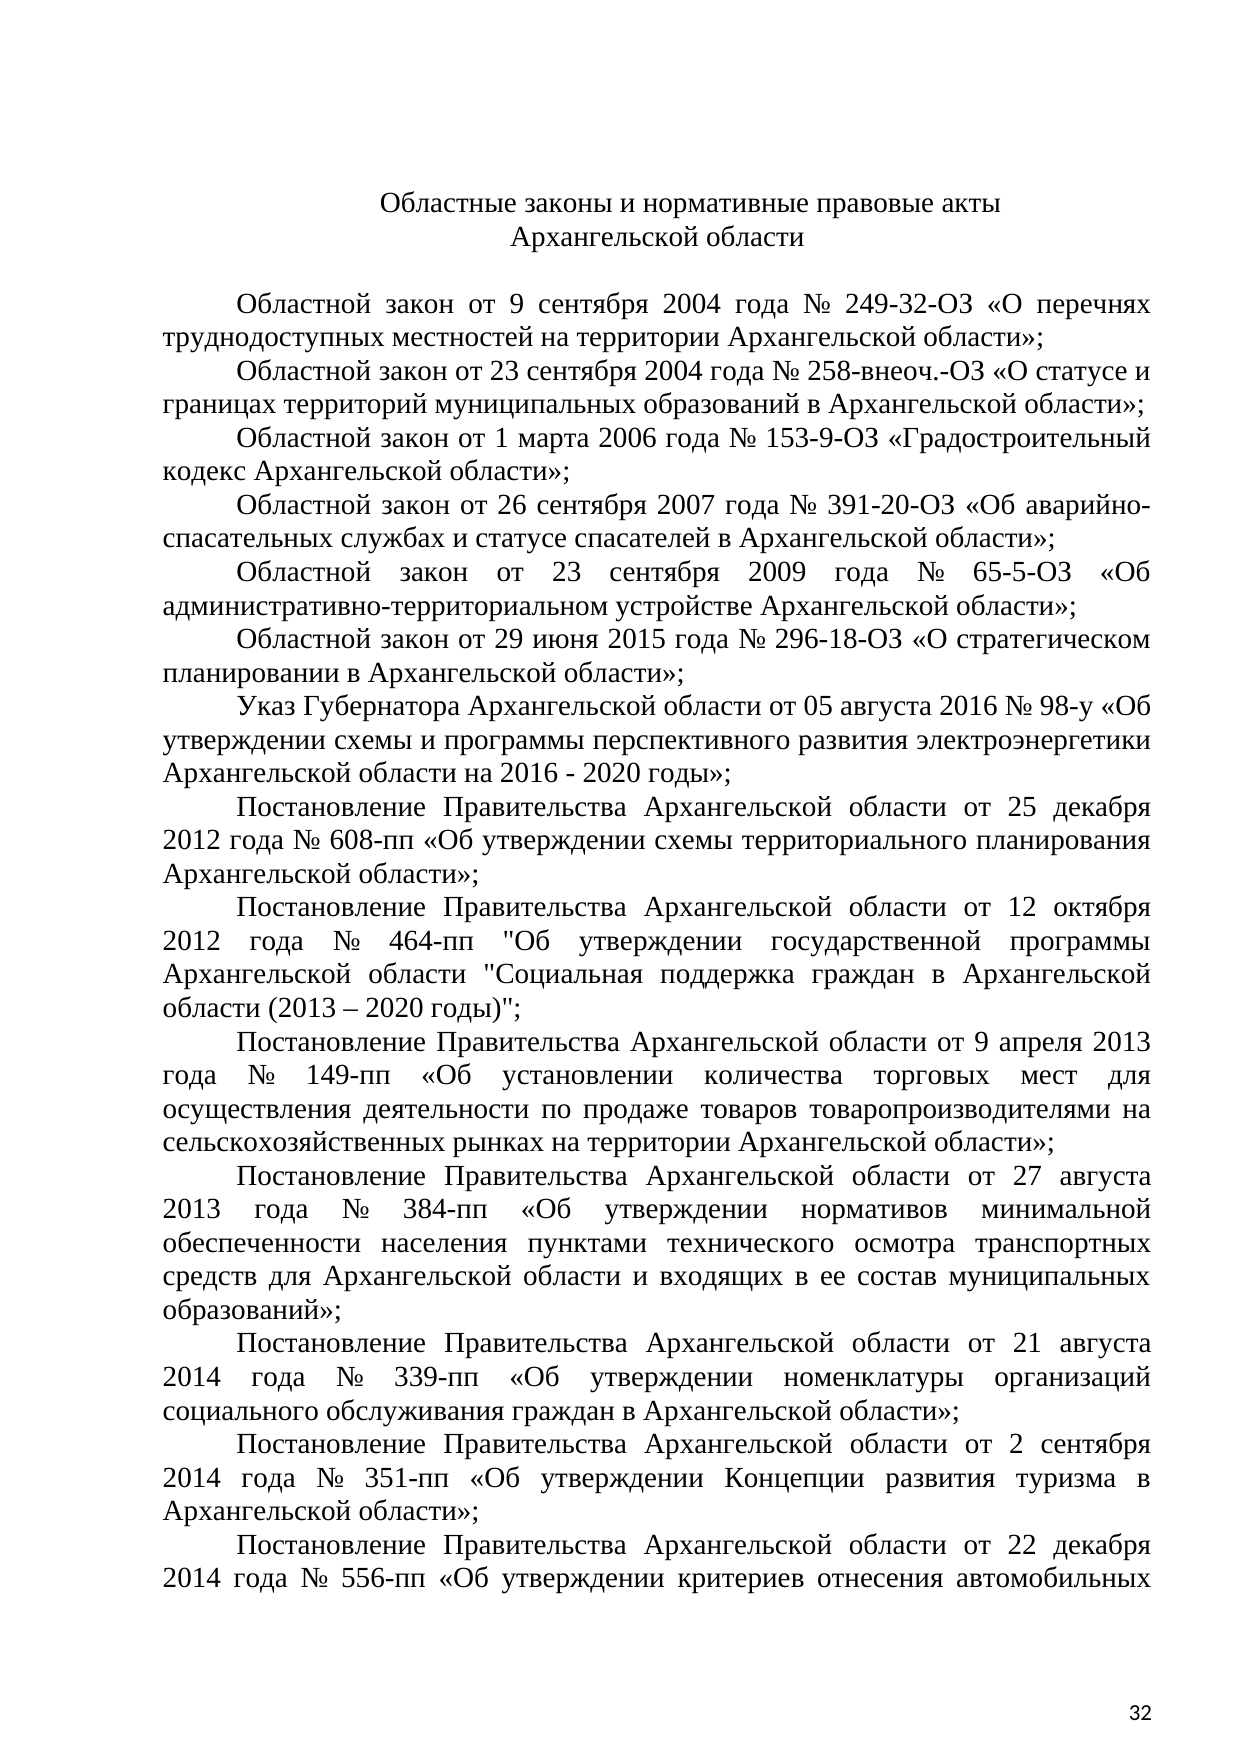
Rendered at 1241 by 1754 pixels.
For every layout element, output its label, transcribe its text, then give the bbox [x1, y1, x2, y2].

text Областной закон от 23 сентября 2009 года № 65-5-ОЗ «Об административно-территориальном устройстве Архангельской области»; [162, 554, 1152, 621]
text Областной закон от 9 сентября 2004 года № 249-32-ОЗ «О перечнях труднодоступных местностей на территории Архангельской области»; [162, 286, 1152, 353]
text Областной закон от 23 сентября 2004 года № 258-внеоч.-ОЗ «О статусе и границах территорий муниципальных образований в Архангельской области»; [162, 353, 1152, 420]
text Постановление Правительства Архангельской области от 2 сентября 2014 года № 351-пп «Об утверждении Концепции развития туризма в Архангельской области»; [162, 1426, 1152, 1527]
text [162, 1527, 1152, 1594]
text Постановление Правительства Архангельской области от 27 августа 2013 года № 384-пп «Об утверждении нормативов минимальной обеспеченности населения пунктами технического осмотра транспортных средств для Архангельской области и входящих в ее состав муниципальных образований»; [162, 1158, 1152, 1326]
text Постановление Правительства Архангельской области от 25 декабря 2012 года № 608-пп «Об утверждении схемы территориального планирования Архангельской области»; [162, 789, 1152, 889]
text Областные законы и нормативные правовые акты Архангельской области [162, 185, 1152, 252]
text Областной закон от 26 сентября 2007 года № 391-20-ОЗ «Об аварийно-спасательных службах и статусе спасателей в Архангельской области»; [162, 487, 1152, 554]
text Постановление Правительства Архангельской области от 12 октября 2012 года № 464-пп "Об утверждении государственной программы Архангельской области "Социальная поддержка граждан в Архангельской области (2013 – 2020 годы)"; [162, 889, 1152, 1024]
text Постановление Правительства Архангельской области от 21 августа 2014 года № 339-пп «Об утверждении номенклатуры организаций социального обслуживания граждан в Архангельской области»; [162, 1326, 1152, 1426]
text Постановление Правительства Архангельской области от 9 апреля 2013 года № 149-пп «Об установлении количества торговых мест для осуществления деятельности по продаже товаров товаропроизводителями на сельскохозяйственных рынках на территории Архангельской области»; [162, 1024, 1152, 1158]
text Областной закон от 1 марта 2006 года № 153-9-ОЗ «Градостроительный кодекс Архангельской области»; [162, 420, 1152, 487]
text Областной закон от 29 июня 2015 года № 296-18-ОЗ «О стратегическом планировании в Архангельской области»; [162, 621, 1152, 688]
text Указ Губернатора Архангельской области от 05 августа 2016 № 98-у «Об утверждении схемы и программы перспективного развития электроэнергетики Архангельской области на 2016 - 2020 годы»; [162, 688, 1152, 789]
